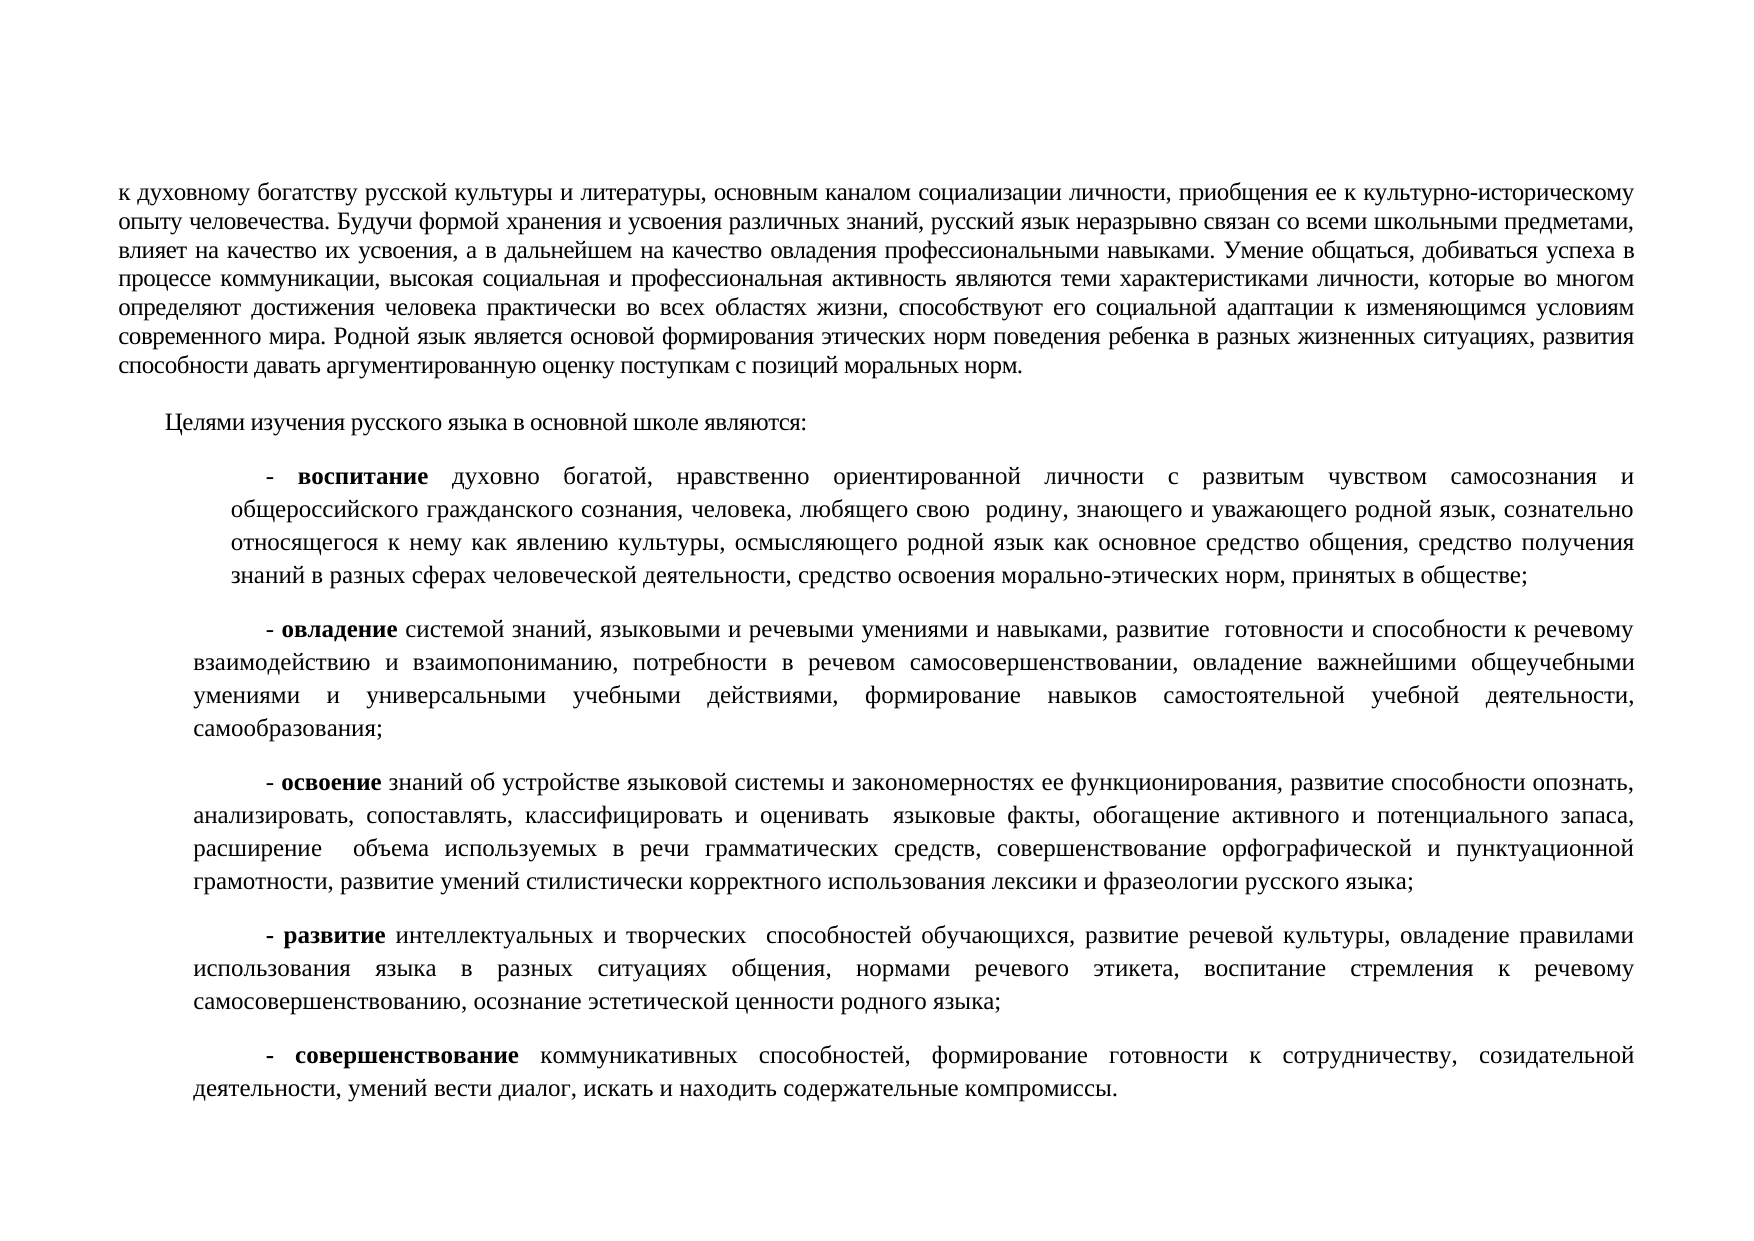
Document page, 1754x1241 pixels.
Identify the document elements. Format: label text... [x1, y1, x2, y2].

text - совершенствование коммуникативных способностей, формирование готовности к сотрудничеству, созидательной деятельности, умений вести диалог, искать и находить содержательные компромиссы. [193, 1040, 1636, 1101]
text - освоение знаний об устройстве языковой системы и закономерностях ее функционирования, развитие способности опознать, анализировать, сопоставлять, классифицировать и оценивать языковые факты, обогащение активного и потенциального запаса, расширение объема используемых в речи грамматических средств, совершенствование орфографической и пунктуационной грамотности, развитие умений стилистически корректного использования лексики и фразеологии русского языка; [193, 767, 1636, 895]
list - воспитание духовно богатой, нравственно ориентированной личности с развитым чувством самосознания и общероссийского гражданского сознания, человека, любящего свою родину, знающего и уважающего родной язык, сознательно относящегося к нему как явлению культуры, осмысляющего родной язык как основное средство общения, средство получения знаний в разных сферах человеческой деятельности, средство освоения морально-этических норм, принятых в обществе; [231, 461, 1636, 589]
text - развитие интеллектуальных и творческих способностей обучающихся, развитие речевой культуры, овладение правилами использования языка в разных ситуациях общения, нормами речевого этикета, воспитание стремления к речевому самосовершенствованию, осознание эстетической ценности родного языка; [193, 920, 1636, 1014]
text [118, 177, 1636, 378]
text - овладение системой знаний, языковыми и речевыми умениями и навыками, развитие готовности и способности к речевому взаимодействию и взаимопониманию, потребности в речевом самосовершенствовании, овладение важнейшими общеучебными умениями и универсальными учебными действиями, формирование навыков самостоятельной учебной деятельности, самообразования; [193, 614, 1636, 742]
text Целями изучения русского языка в основной школе являются: [118, 407, 1636, 436]
